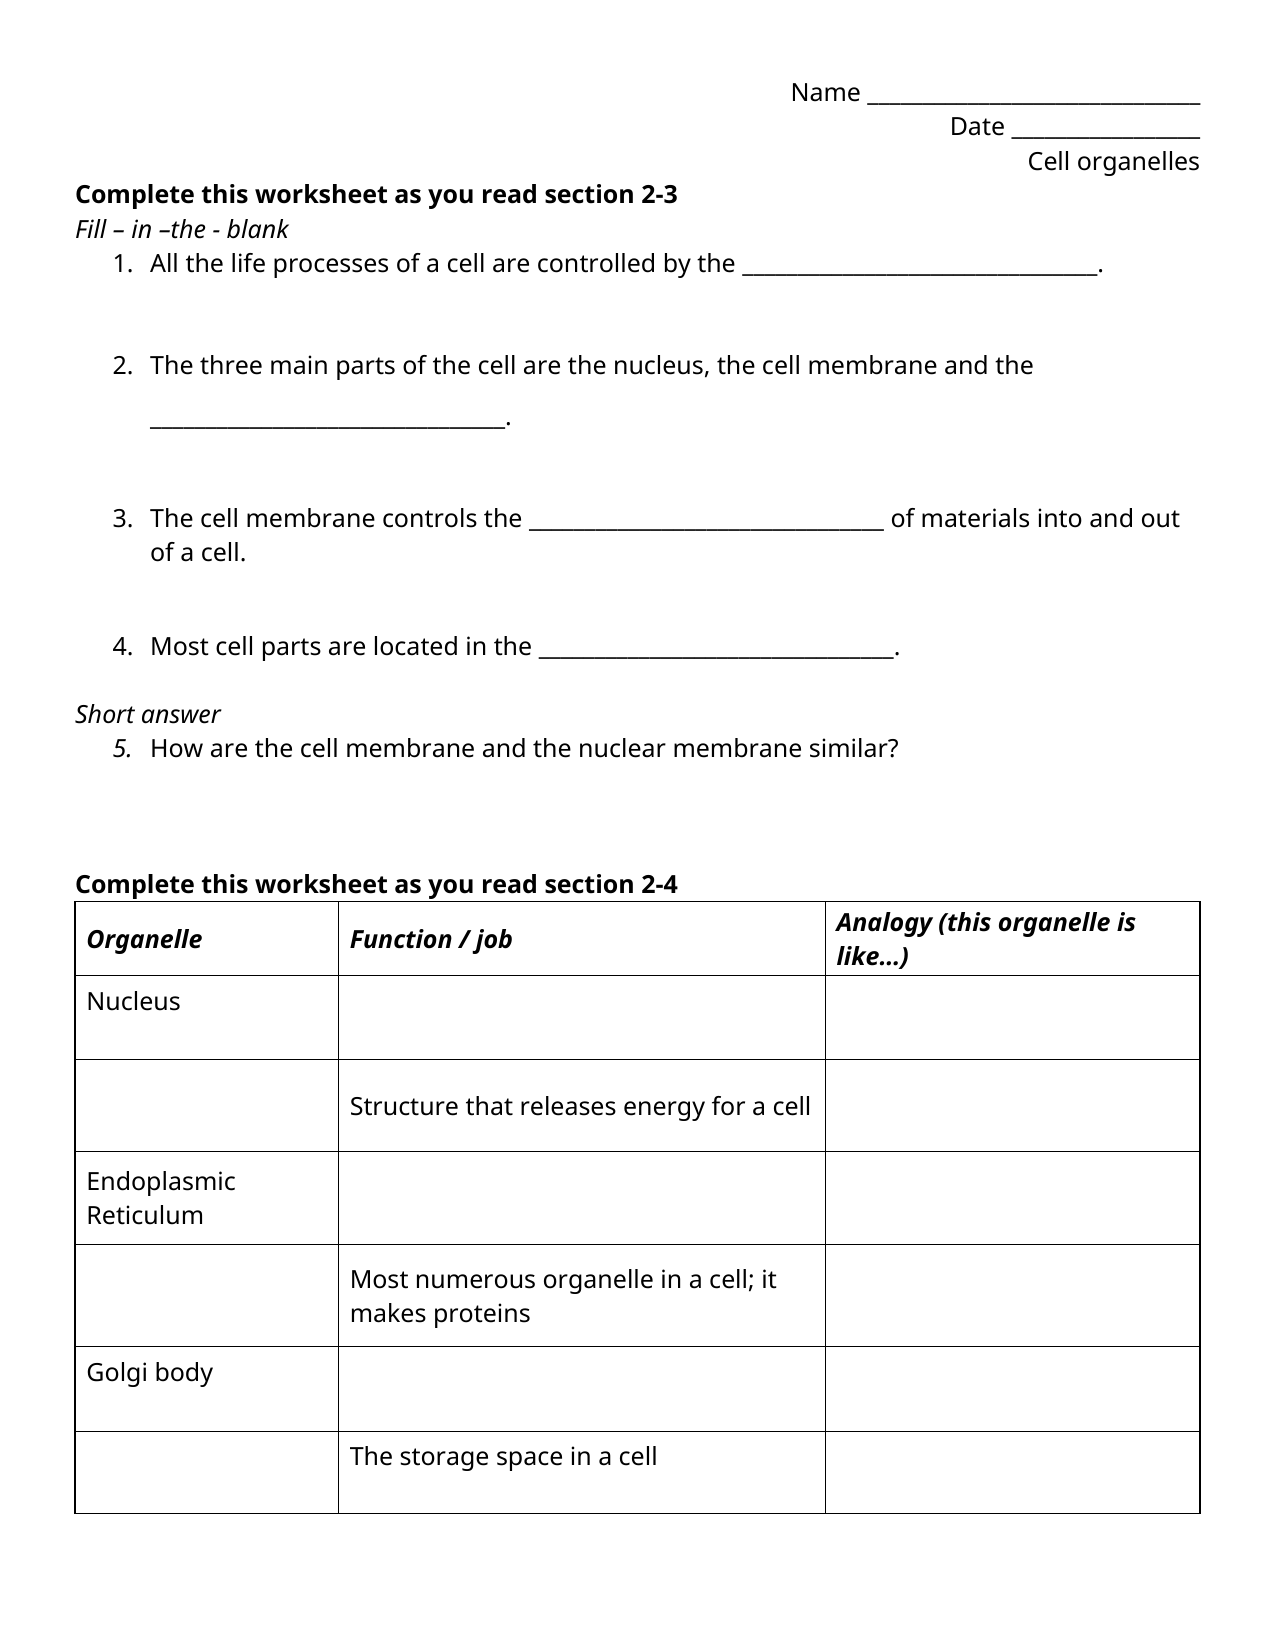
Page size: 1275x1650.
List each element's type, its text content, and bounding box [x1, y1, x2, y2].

text Complete this worksheet as you read section 2-4 [75, 867, 1200, 901]
text Date _________________ [75, 109, 1200, 143]
table_header Function / job [339, 902, 825, 975]
table_cell [826, 1432, 1199, 1513]
text Short answer [75, 697, 1200, 731]
table_cell [339, 1152, 825, 1244]
table_header Analogy (this organelle is like…) [826, 902, 1199, 975]
table_cell Nucleus [76, 976, 338, 1058]
table_cell Golgi body [76, 1347, 338, 1431]
text Cell organelles [75, 143, 1200, 177]
text Name ______________________________ [75, 75, 1200, 109]
table_header Organelle [76, 902, 338, 975]
table_cell [339, 976, 825, 1058]
table_cell The storage space in a cell [339, 1432, 825, 1513]
table_cell [826, 976, 1199, 1058]
table_cell [826, 1060, 1199, 1151]
text Fill – in –the - blank [75, 211, 1200, 245]
table_cell Endoplasmic Reticulum [76, 1152, 338, 1244]
list All the life processes of a cell are controlled by the ________________________________. [112, 245, 1200, 279]
table_cell Most numerous organelle in a cell; it makes proteins [339, 1245, 825, 1346]
list The three main parts of the cell are the nucleus, the cell membrane and the ________________________________. [112, 347, 1200, 432]
table_cell [339, 1347, 825, 1431]
list The cell membrane controls the ________________________________ of materials into and out of a cell. [112, 501, 1200, 569]
table_cell Structure that releases energy for a cell [339, 1060, 825, 1151]
table_cell [826, 1152, 1199, 1244]
text Complete this worksheet as you read section 2-3 [75, 177, 1200, 211]
table_cell [826, 1347, 1199, 1431]
list How are the cell membrane and the nuclear membrane similar? [112, 731, 1200, 765]
table_cell [76, 1060, 338, 1151]
table_cell [76, 1432, 338, 1513]
table_cell [76, 1245, 338, 1346]
list Most cell parts are located in the ________________________________. [112, 629, 1200, 663]
table_cell [826, 1245, 1199, 1346]
